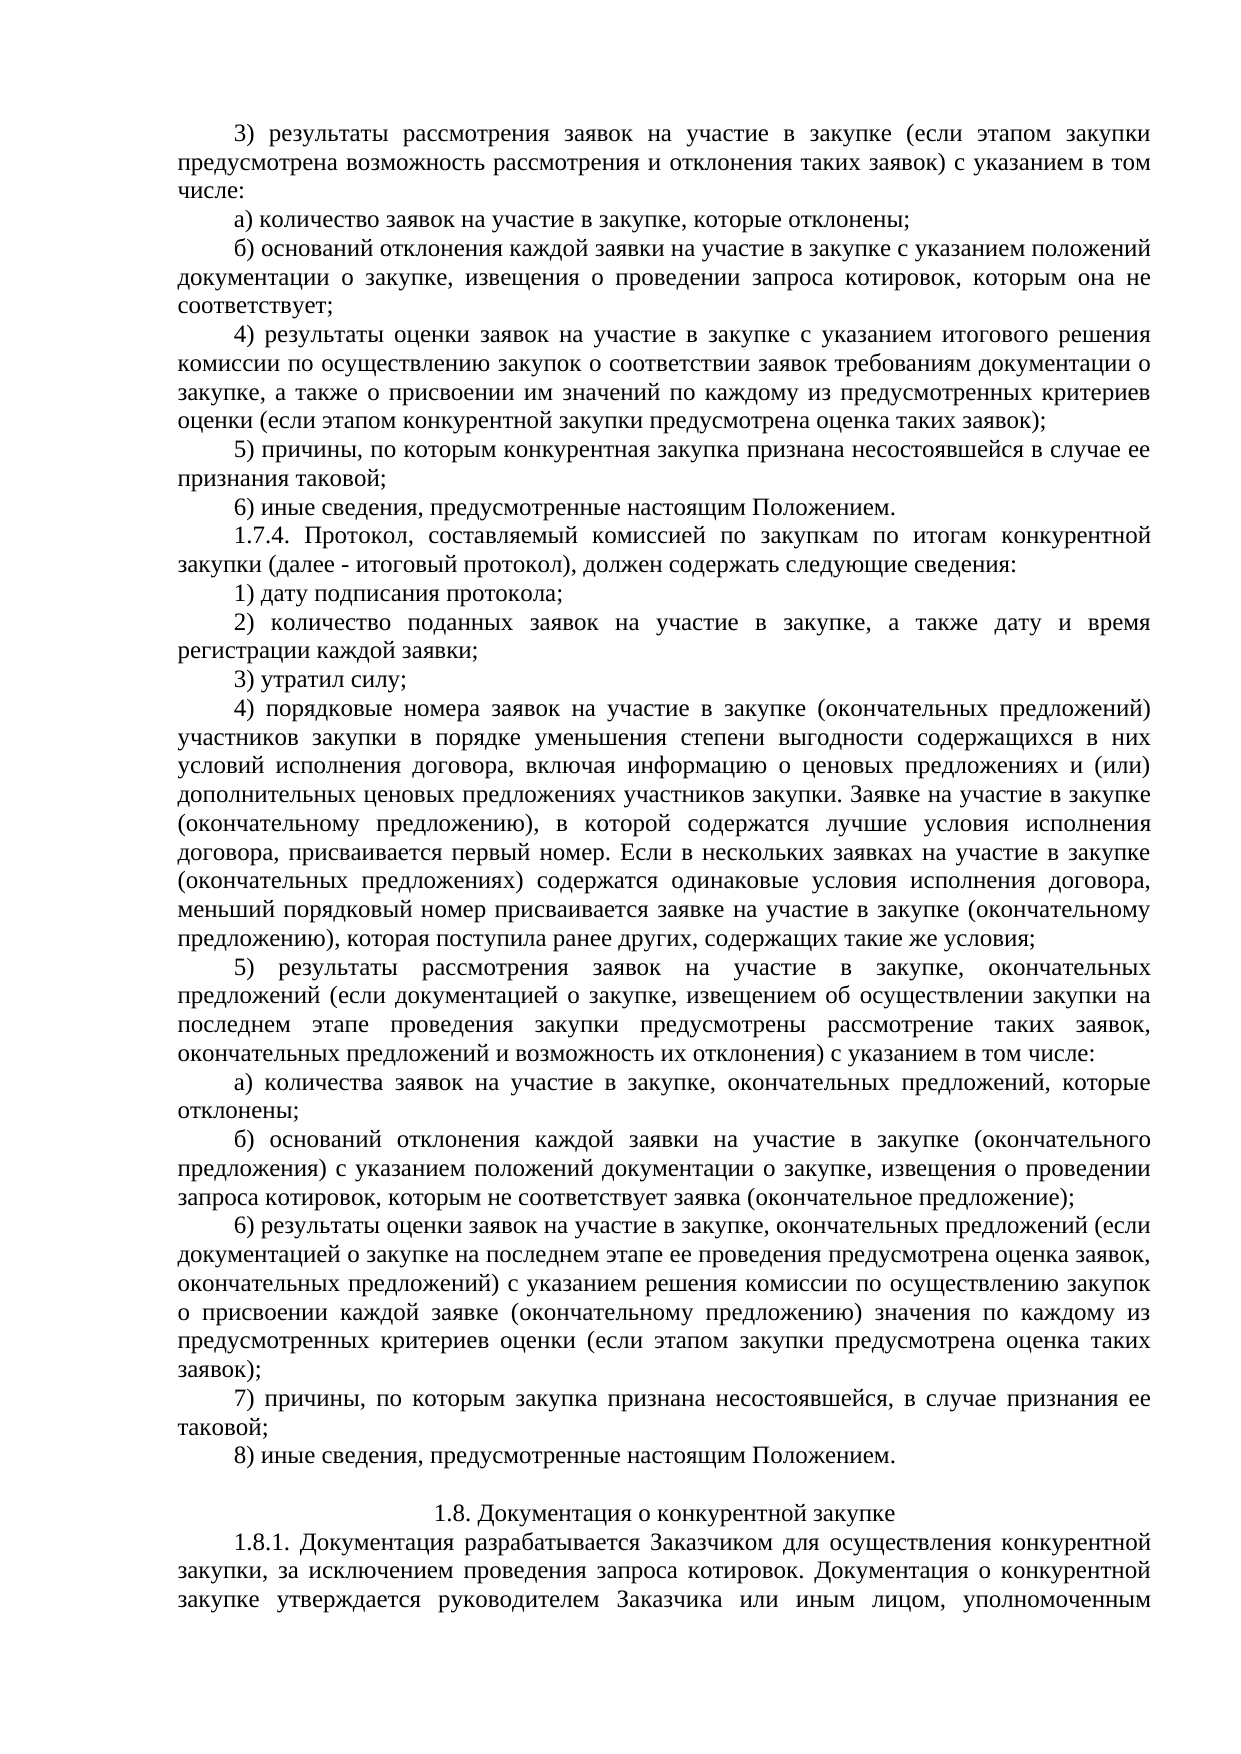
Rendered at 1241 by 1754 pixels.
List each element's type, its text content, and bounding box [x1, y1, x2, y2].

text 4) результаты оценки заявок на участие в закупке с указанием итогового решения комиссии по осуществлению закупок о соответствии заявок требованиям документации о закупке, а также о присвоении им значений по каждому из предусмотренных критериев оценки (если этапом конкурентной закупки предусмотрена оценка таких заявок); [177, 319, 1152, 434]
text 5) причины, по которым конкурентная закупка признана несостоявшейся в случае ее признания таковой; [177, 434, 1152, 492]
text 1.8. Документация о конкурентной закупке [177, 1498, 1152, 1527]
text 8) иные сведения, предусмотренные настоящим Положением. [177, 1441, 1152, 1469]
text 4) порядковые номера заявок на участие в закупке (окончательных предложений) участников закупки в порядке уменьшения степени выгодности содержащихся в них условий исполнения договора, включая информацию о ценовых предложениях и (или) дополнительных ценовых предложениях участников закупки. Заявке на участие в закупке (окончательному предложению), в которой содержатся лучшие условия исполнения договора, присваивается первый номер. Если в нескольких заявках на участие в закупке (окончательных предложениях) содержатся одинаковые условия исполнения договора, меньший порядковый номер присваивается заявке на участие в закупке (окончательному предложению), которая поступила ранее других, содержащих такие же условия; [177, 693, 1152, 952]
text а) количества заявок на участие в закупке, окончательных предложений, которые отклонены; [177, 1067, 1152, 1124]
text а) количество заявок на участие в закупке, которые отклонены; [177, 204, 1152, 233]
text 1.7.4. Протокол, составляемый комиссией по закупкам по итогам конкурентной закупки (далее - итоговый протокол), должен содержать следующие сведения: [177, 521, 1152, 578]
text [177, 1527, 1152, 1613]
text 6) результаты оценки заявок на участие в закупке, окончательных предложений (если документацией о закупке на последнем этапе ее проведения предусмотрена оценка заявок, окончательных предложений) с указанием решения комиссии по осуществлению закупок о присвоении каждой заявке (окончательному предложению) значения по каждому из предусмотренных критериев оценки (если этапом закупки предусмотрена оценка таких заявок); [177, 1211, 1152, 1383]
text 3) утратил силу; [177, 664, 1152, 693]
text 2) количество поданных заявок на участие в закупке, а также дату и время регистрации каждой заявки; [177, 607, 1152, 664]
text 5) результаты рассмотрения заявок на участие в закупке, окончательных предложений (если документацией о закупке, извещением об осуществлении закупки на последнем этапе проведения закупки предусмотрены рассмотрение таких заявок, окончательных предложений и возможность их отклонения) с указанием в том числе: [177, 952, 1152, 1067]
text 1) дату подписания протокола; [177, 578, 1152, 607]
text 6) иные сведения, предусмотренные настоящим Положением. [177, 492, 1152, 521]
text б) оснований отклонения каждой заявки на участие в закупке с указанием положений документации о закупке, извещения о проведении запроса котировок, которым она не соответствует; [177, 233, 1152, 319]
text 3) результаты рассмотрения заявок на участие в закупке (если этапом закупки предусмотрена возможность рассмотрения и отклонения таких заявок) с указанием в том числе: [177, 118, 1152, 204]
text б) оснований отклонения каждой заявки на участие в закупке (окончательного предложения) с указанием положений документации о закупке, извещения о проведении запроса котировок, которым не соответствует заявка (окончательное предложение); [177, 1124, 1152, 1211]
text 7) причины, по которым закупка признана несостоявшейся, в случае признания ее таковой; [177, 1383, 1152, 1441]
